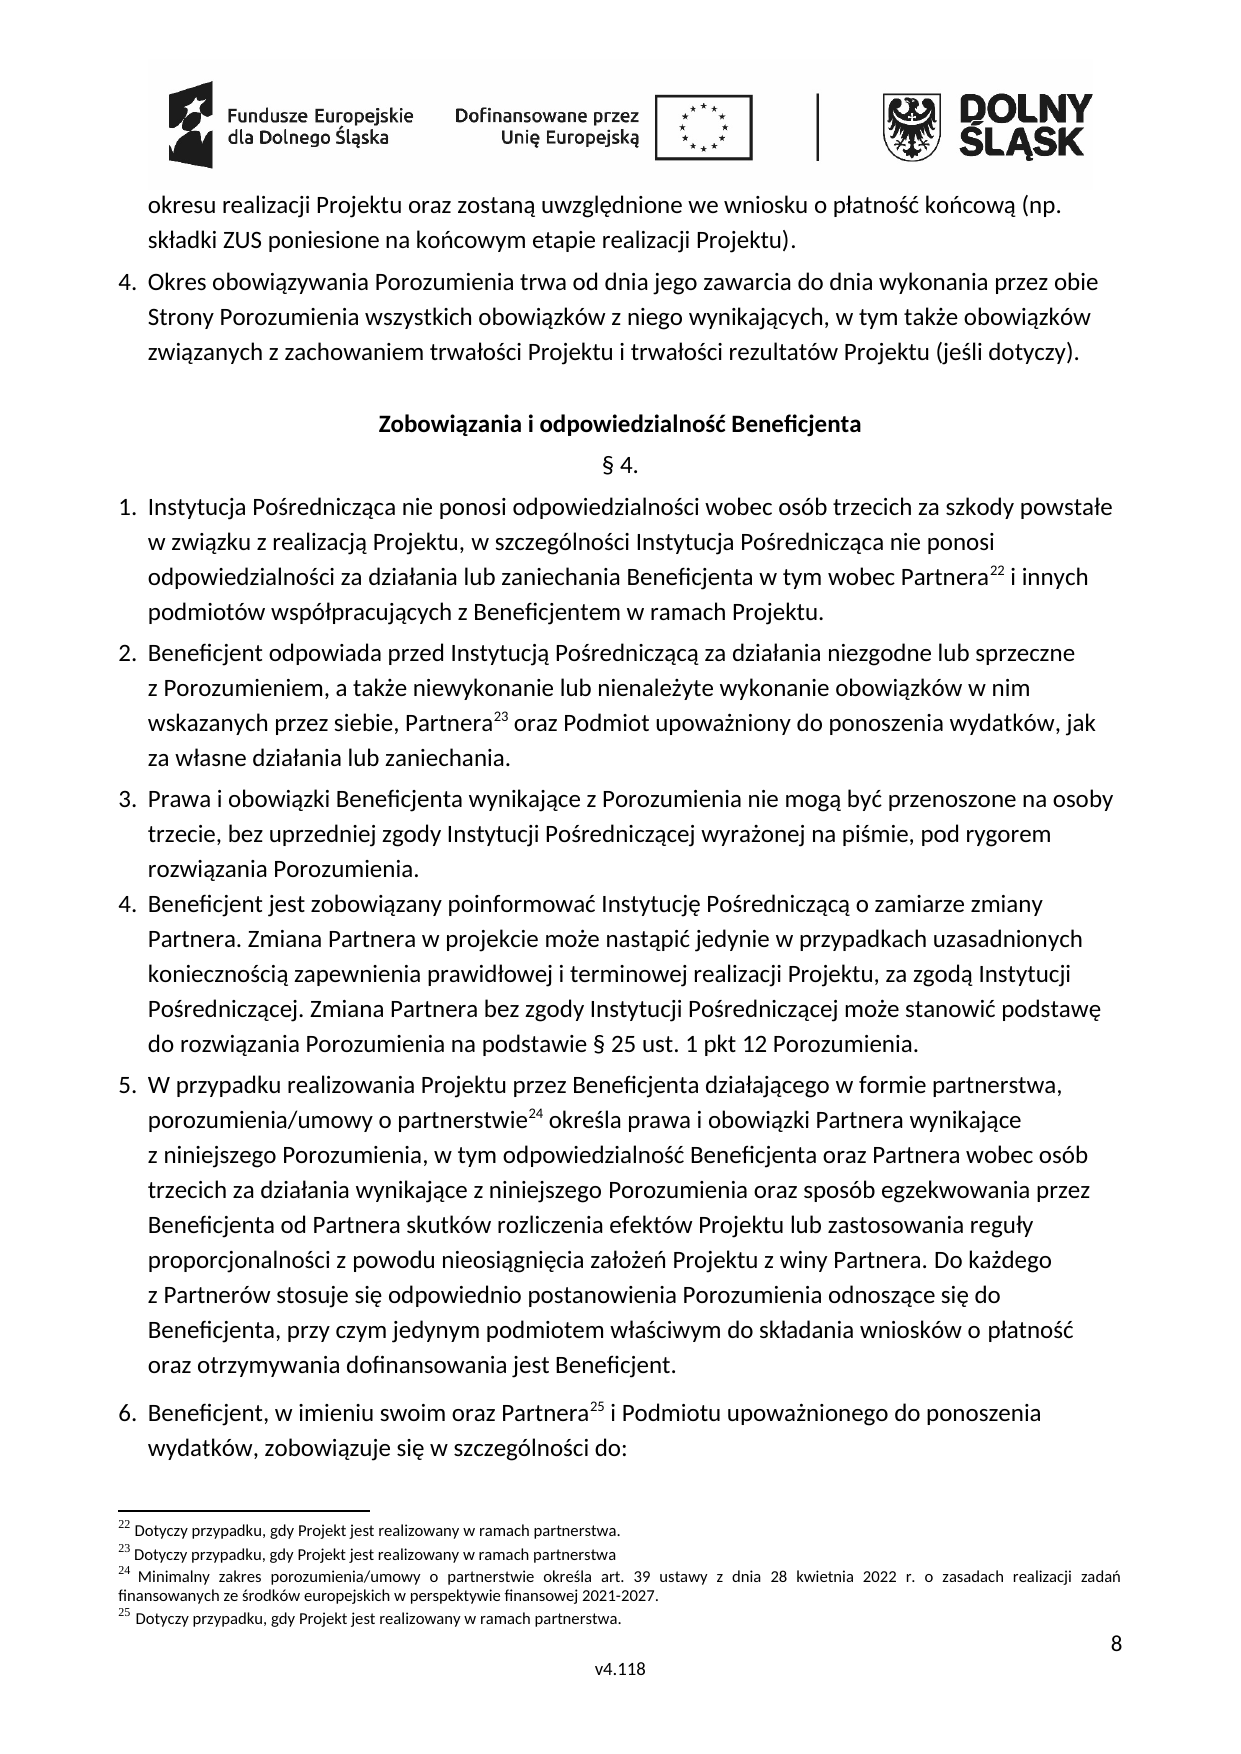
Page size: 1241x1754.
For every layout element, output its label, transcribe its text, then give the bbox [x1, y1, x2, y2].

picture [147, 59, 1093, 190]
list W przypadku realizowania Projektu przez Beneficjenta działającego w formie partnerstwa, porozumienia/umowy o partnerstwie określa prawa i obowiązki Partnera wynikające z niniejszego Porozumienia, w tym odpowiedzialność Beneficjenta oraz Partnera wobec osób trzecich za działania wynikające z niniejszego Porozumienia oraz sposób egzekwowania przez Beneficjenta od Partnera skutków rozliczenia efektów Projektu lub zastosowania reguły proporcjonalności z powodu nieosiągnięcia założeń Projektu z winy Partnera. Do każdego z Partnerów stosuje się odpowiednio postanowienia Porozumienia odnoszące się do Beneficjenta, przy czym jedynym podmiotem właściwym do składania wniosków o płatność oraz otrzymywania dofinansowania jest Beneficjent. [118, 1070, 1122, 1380]
subtitle § 4. [118, 450, 1122, 480]
list Okres obowiązywania Porozumienia trwa od dnia jego zawarcia do dnia wykonania przez obie Strony Porozumienia wszystkich obowiązków z niego wynikających, w tym także obowiązków związanych z zachowaniem trwałości Projektu i trwałości rezultatów Projektu (jeśli dotyczy). [118, 266, 1122, 366]
list Beneficjent odpowiada przed Instytucją Pośredniczącą za działania niezgodne lub sprzeczne z Porozumieniem, a także niewykonanie lub nienależyte wykonanie obowiązków w nim wskazanych przez siebie, Partnera oraz Podmiot upoważniony do ponoszenia wydatków, jak za własne działania lub zaniechania. [118, 637, 1122, 773]
list Beneficjent, w imieniu swoim oraz Partnera i Podmiotu upoważnionego do ponoszenia wydatków, zobowiązuje się w szczególności do: [118, 1397, 1122, 1463]
list Instytucja Pośrednicząca nie ponosi odpowiedzialności wobec osób trzecich za szkody powstałe w związku z realizacją Projektu, w szczególności Instytucja Pośrednicząca nie ponosi odpowiedzialności za działania lub zaniechania Beneficjenta w tym wobec Partnera i innych podmiotów współpracujących z Beneficjentem w ramach Projektu. [118, 491, 1122, 626]
subtitle Zobowiązania i odpowiedzialność Beneficjenta [118, 408, 1122, 439]
list Beneficjent jest zobowiązany poinformować Instytucję Pośredniczącą o zamiarze zmiany Partnera. Zmiana Partnera w projekcie może nastąpić jedynie w przypadkach uzasadnionych koniecznością zapewnienia prawidłowej i terminowej realizacji Projektu, za zgodą Instytucji Pośredniczącej. Zmiana Partnera bez zgody Instytucji Pośredniczącej może stanowić podstawę do rozwiązania Porozumienia na podstawie § 25 ust. 1 pkt 12 Porozumienia. [118, 888, 1122, 1059]
list Prawa i obowiązki Beneficjenta wynikające z Porozumienia nie mogą być przenoszone na osoby trzecie, bez uprzedniej zgody Instytucji Pośredniczącej wyrażonej na piśmie, pod rygorem rozwiązania Porozumienia. [118, 783, 1122, 884]
